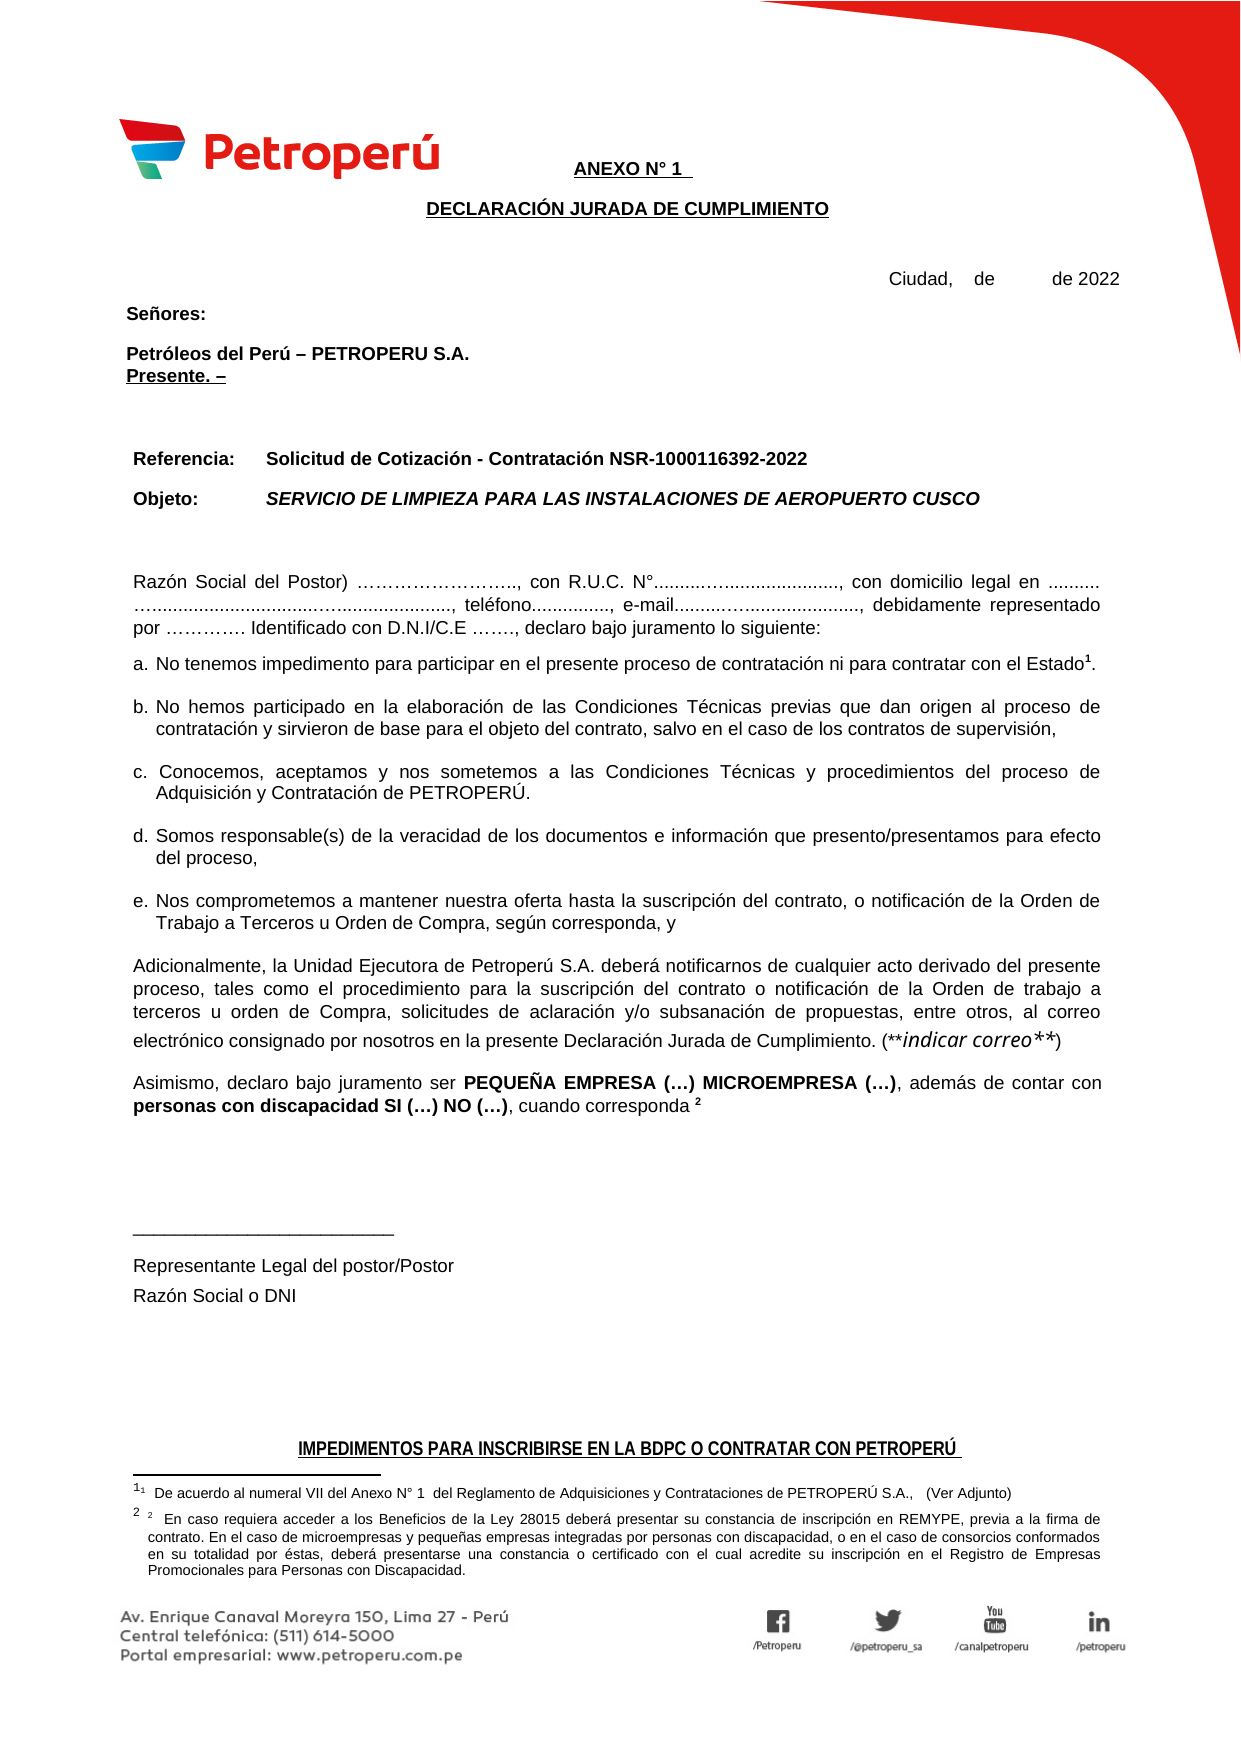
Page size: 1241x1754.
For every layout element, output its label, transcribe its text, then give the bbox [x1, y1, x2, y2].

text Señores: [126, 303, 1120, 325]
picture [1, 1597, 1241, 1752]
text Razón Social o DNI [133, 1284, 1122, 1306]
text IMPEDIMENTOS PARA INSCRIBIRSE EN LA BDPC O CONTRATAR CON PETROPERÚ [133, 1437, 1122, 1460]
text Petróleos del Perú – PETROPERU S.A. [126, 343, 1120, 364]
text Representante Legal del postor/Postor [133, 1255, 1122, 1276]
text Adicionalmente, la Unidad Ejecutora de Petroperú S.A. deberá notificarnos de cualquier acto derivado del presente proceso, tales como el procedimiento para la suscripción del contrato o notificación de la Orden de trabajo a terceros u orden de Compra, solicitudes de aclaración y/o subsanación de propuestas, entre otros, al correo electrónico consignado por nosotros en la presente Declaración Jurada de Cumplimiento. (**indicar correo**) [133, 954, 1102, 1053]
list No tenemos impedimento para participar en el presente proceso de contratación ni para contratar con el Estado. [133, 653, 1102, 674]
text ANEXO N° 1 [133, 158, 1122, 180]
text Objeto: SERVICIO DE LIMPIEZA PARA LAS INSTALACIONES DE AEROPUERTO CUSCO [133, 487, 1122, 509]
text Presente. – [126, 364, 1120, 386]
list No hemos participado en la elaboración de las Condiciones Técnicas previas que dan origen al proceso de contratación y sirvieron de base para el objeto del contrato, salvo en el caso de los contratos de supervisión, [133, 696, 1102, 739]
list Somos responsable(s) de la veracidad de los documentos e información que presento/presentamos para efecto del proceso, [133, 825, 1102, 868]
picture [1, 1, 1241, 372]
text Referencia: Solicitud de Cotización - Contratación NSR-1000116392-2022 [133, 448, 1122, 469]
text _________________________ [133, 1215, 1122, 1237]
list Nos comprometemos a mantener nuestra oferta hasta la suscripción del contrato, o notificación de la Orden de Trabajo a Terceros u Orden de Compra, según corresponda, y [133, 890, 1102, 933]
text Ciudad, de de 2022 [724, 267, 1120, 289]
text Asimismo, declaro bajo juramento ser PEQUEÑA EMPRESA (…) MICROEMPRESA (…), además de contar con personas con discapacidad SI (…) NO (…), cuando corresponda [133, 1072, 1102, 1117]
list Conocemos, aceptamos y nos sometemos a las Condiciones Técnicas y procedimientos del proceso de Adquisición y Contratación de PETROPERÚ. [133, 761, 1102, 804]
text Razón Social del Postor) …………………….., con R.U.C. N°..........…......................, con domicilio legal en ..........…................................…......................, teléfono..............., e-mail..........…......................, debidamente representado por …………. Identificado con D.N.I/C.E ……., declaro bajo juramento lo siguiente: [133, 571, 1102, 638]
text DECLARACIÓN JURADA DE CUMPLIMIENTO [133, 198, 1122, 219]
